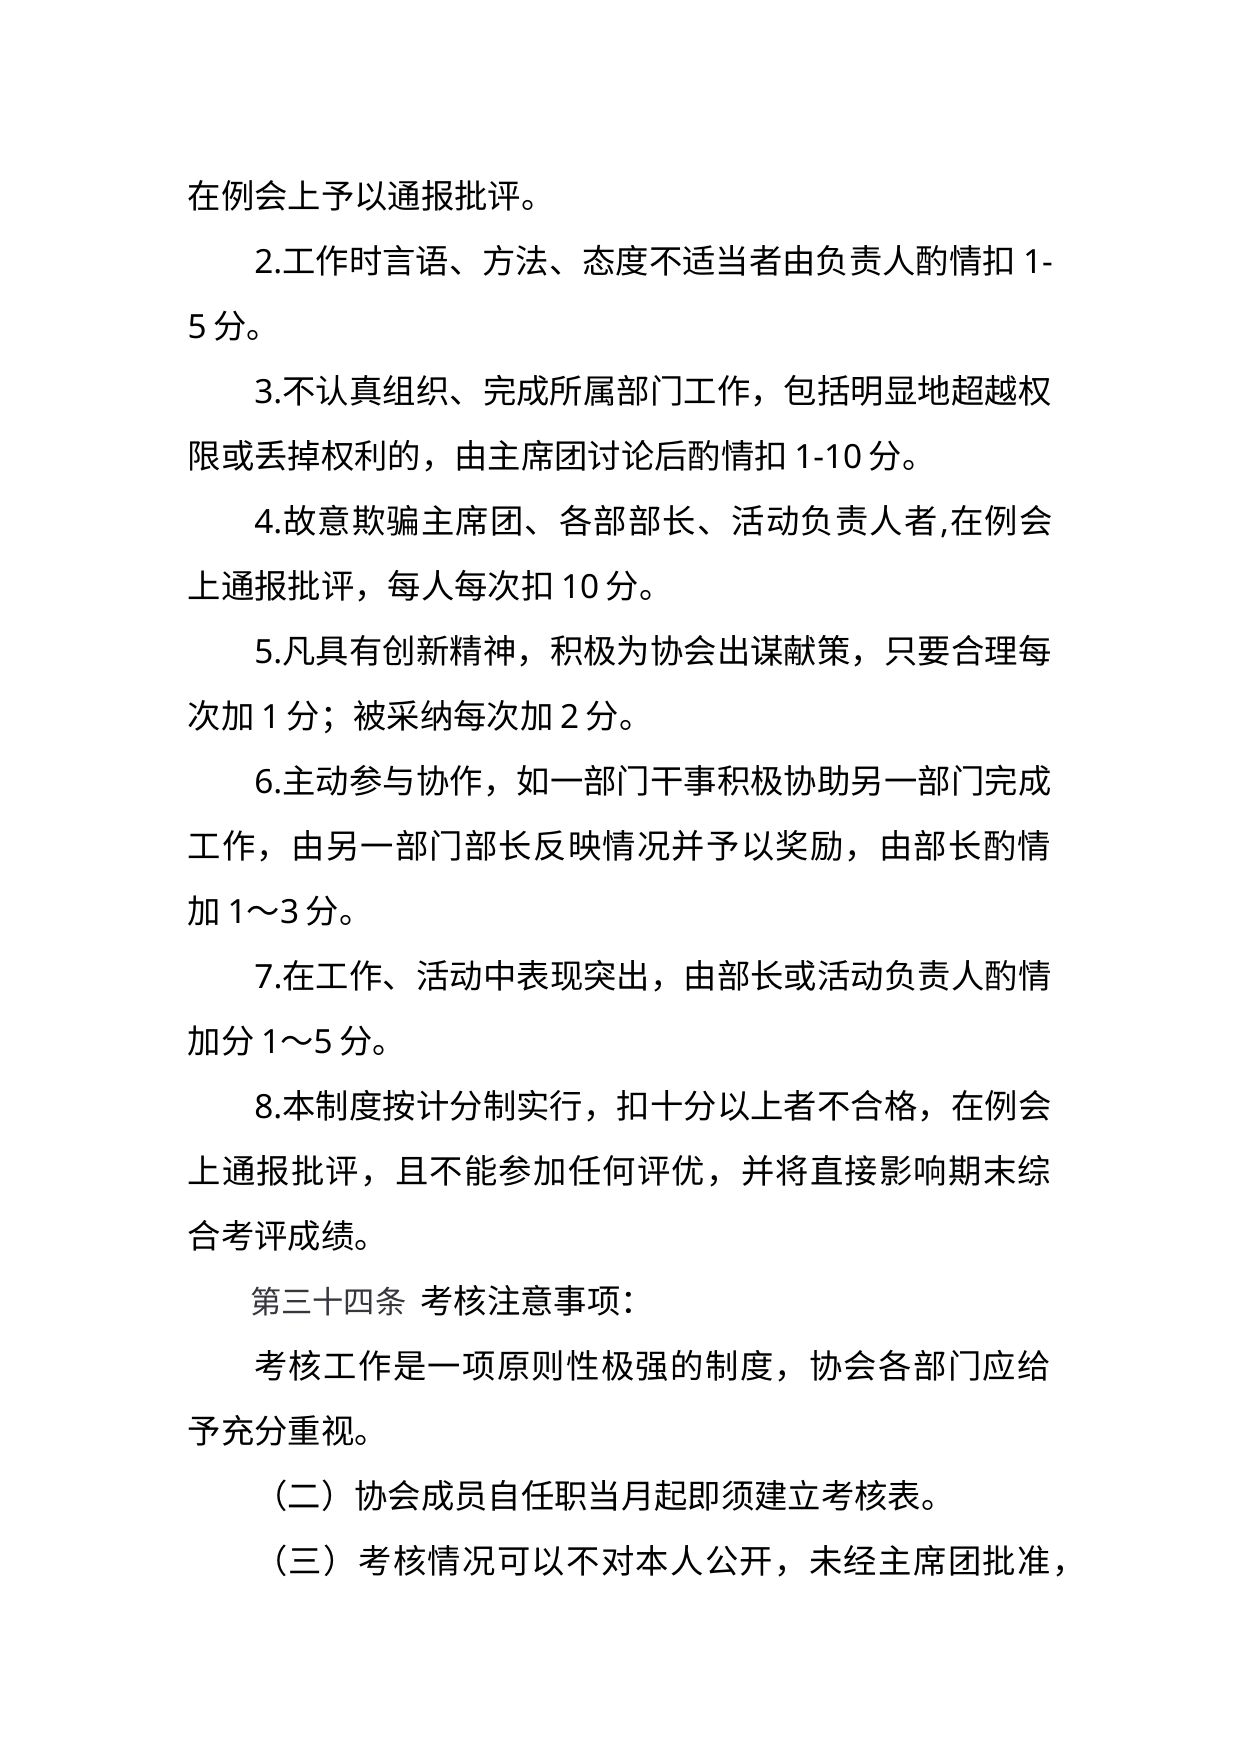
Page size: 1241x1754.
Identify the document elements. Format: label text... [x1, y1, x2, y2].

text 4.故意欺骗主席团、各部部长、活动负责人者,在例会上通报批评，每人每次扣10分。 [187, 487, 1053, 617]
text 2.工作时言语、方法、态度不适当者由负责人酌情扣1-5分。 [187, 227, 1053, 357]
text 考核工作是一项原则性极强的制度，协会各部门应给予充分重视。 [187, 1332, 1053, 1462]
text 5.凡具有创新精神，积极为协会出谋献策，只要合理每次加1分；被采纳每次加2分。 [187, 617, 1053, 747]
text 3.不认真组织、完成所属部门工作，包括明显地超越权限或丢掉权利的，由主席团讨论后酌情扣1-10分。 [187, 357, 1053, 487]
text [187, 1527, 1053, 1592]
text 第三十四条 考核注意事项： [187, 1267, 1053, 1332]
text 7.在工作、活动中表现突出，由部长或活动负责人酌情加分1～5分。 [187, 942, 1053, 1072]
text 6.主动参与协作，如一部门干事积极协助另一部门完成工作，由另一部门部长反映情况并予以奖励，由部长酌情加1～3分。 [187, 747, 1053, 942]
text 8.本制度按计分制实行，扣十分以上者不合格，在例会上通报批评，且不能参加任何评优，并将直接影响期末综合考评成绩。 [187, 1072, 1053, 1267]
text （二）协会成员自任职当月起即须建立考核表。 [187, 1462, 1053, 1527]
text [187, 162, 1053, 227]
